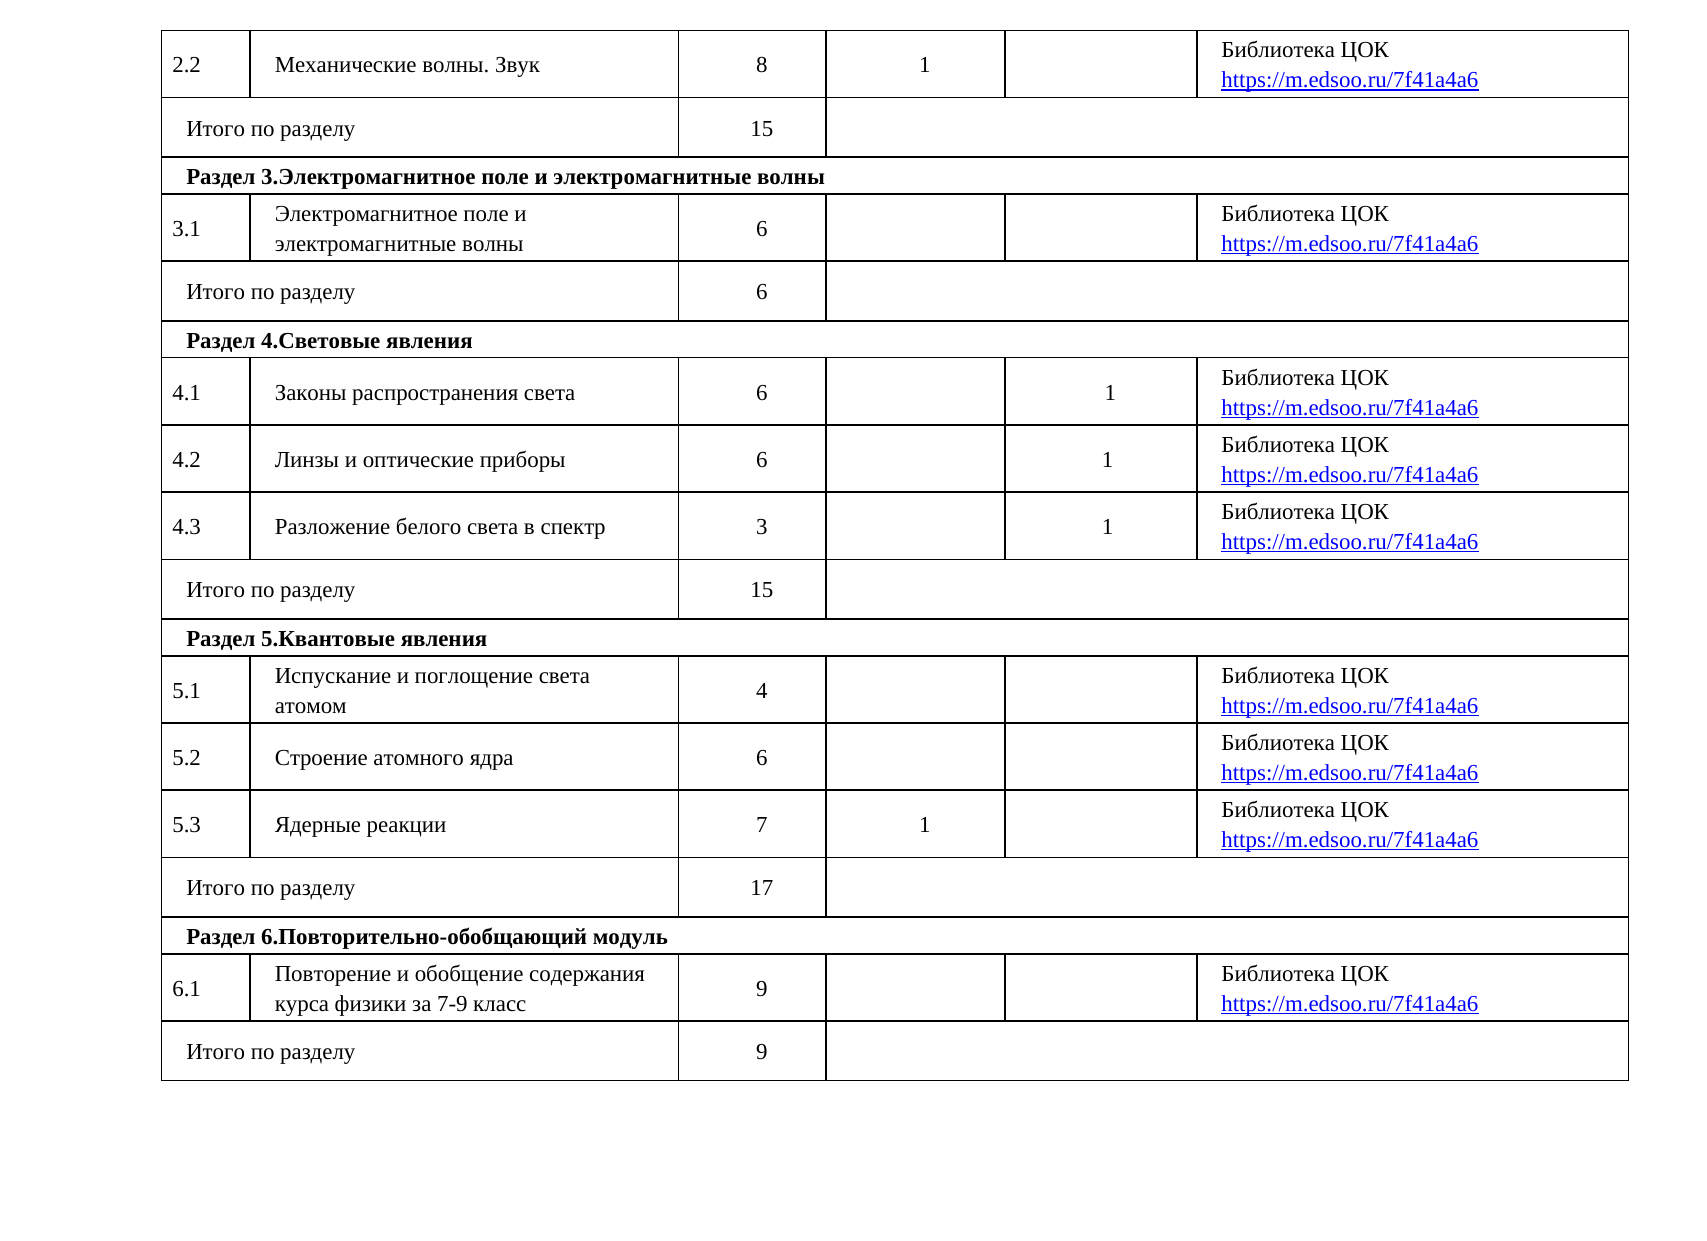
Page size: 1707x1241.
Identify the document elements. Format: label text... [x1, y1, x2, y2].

table_cell Законы распространения света [251, 358, 678, 424]
table_cell 1 [827, 31, 1004, 97]
table_cell Итого по разделу [162, 858, 678, 916]
table_cell Библиотека ЦОК https://m.edsoo.ru/7f41a4a6 [1198, 955, 1628, 1020]
table_cell 4.2 [162, 426, 249, 491]
table_cell [1006, 791, 1196, 856]
table_cell 6 [679, 262, 825, 320]
table_cell Линзы и оптические приборы [251, 426, 678, 491]
table_cell 6 [679, 195, 825, 260]
table_cell 2.2 [162, 31, 249, 97]
table_cell 1 [1006, 426, 1196, 491]
table_cell [1006, 724, 1196, 789]
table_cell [1198, 31, 1628, 97]
table_cell [827, 1022, 1628, 1079]
table_cell [827, 724, 1004, 789]
table_cell Испускание и поглощение света атомом [251, 657, 678, 722]
table_cell 5.3 [162, 791, 249, 856]
table_cell Библиотека ЦОК https://m.edsoo.ru/7f41a4a6 [1198, 426, 1628, 491]
table_cell 9 [679, 1022, 825, 1079]
table_cell [827, 955, 1004, 1020]
table_cell Итого по разделу [162, 560, 678, 618]
table_cell 7 [679, 791, 825, 856]
table_cell Механические волны. Звук [251, 31, 678, 97]
table_cell Раздел 5.Квантовые явления [162, 620, 1628, 655]
table_cell [1006, 195, 1196, 260]
table_cell 6 [679, 358, 825, 424]
table_cell Библиотека ЦОК https://m.edsoo.ru/7f41a4a6 [1198, 657, 1628, 722]
table_cell [827, 493, 1004, 558]
table_cell Разложение белого света в спектр [251, 493, 678, 558]
table_cell 6 [679, 426, 825, 491]
table_cell Раздел 3.Электромагнитное поле и электромагнитные волны [162, 158, 1628, 193]
table_cell [1006, 657, 1196, 722]
table_cell 15 [679, 560, 825, 618]
table_cell 1 [827, 791, 1004, 856]
table_cell 1 [1006, 358, 1196, 424]
table_cell 8 [679, 31, 825, 97]
table_cell Электромагнитное поле и электромагнитные волны [251, 195, 678, 260]
table_cell [1006, 31, 1196, 97]
table_cell Ядерные реакции [251, 791, 678, 856]
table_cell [1198, 195, 1628, 260]
table_cell 5.1 [162, 657, 249, 722]
table_cell [827, 657, 1004, 722]
table_cell Итого по разделу [162, 98, 678, 156]
table_cell 5.2 [162, 724, 249, 789]
table_cell 17 [679, 858, 825, 916]
table_cell 9 [679, 955, 825, 1020]
table_cell 3.1 [162, 195, 249, 260]
table_cell Итого по разделу [162, 262, 678, 320]
table_cell Библиотека ЦОК https://m.edsoo.ru/7f41a4a6 [1198, 791, 1628, 856]
table_cell [1006, 955, 1196, 1020]
table_cell Раздел 4.Световые явления [162, 322, 1628, 357]
table_cell [827, 262, 1628, 320]
table_cell Раздел 6.Повторительно-обобщающий модуль [162, 918, 1628, 953]
table_cell [827, 560, 1628, 618]
table_cell 15 [679, 98, 825, 156]
table_cell 1 [1006, 493, 1196, 558]
table_cell Строение атомного ядра [251, 724, 678, 789]
table_cell [827, 98, 1628, 156]
table_cell Библиотека ЦОК https://m.edsoo.ru/7f41a4a6 [1198, 724, 1628, 789]
table_cell 6 [679, 724, 825, 789]
table_cell 4 [679, 657, 825, 722]
table_cell 4.1 [162, 358, 249, 424]
table_cell 3 [679, 493, 825, 558]
table_cell Повторение и обобщение содержания курса физики за 7-9 класс [251, 955, 678, 1020]
table_cell [827, 858, 1628, 916]
table_cell Итого по разделу [162, 1022, 678, 1079]
table_cell [827, 426, 1004, 491]
table_cell 4.3 [162, 493, 249, 558]
table_cell [827, 195, 1004, 260]
table_cell [827, 358, 1004, 424]
table_cell Библиотека ЦОК https://m.edsoo.ru/7f41a4a6 [1198, 493, 1628, 558]
table_cell 6.1 [162, 955, 249, 1020]
table_cell Библиотека ЦОК https://m.edsoo.ru/7f41a4a6 [1198, 358, 1628, 424]
